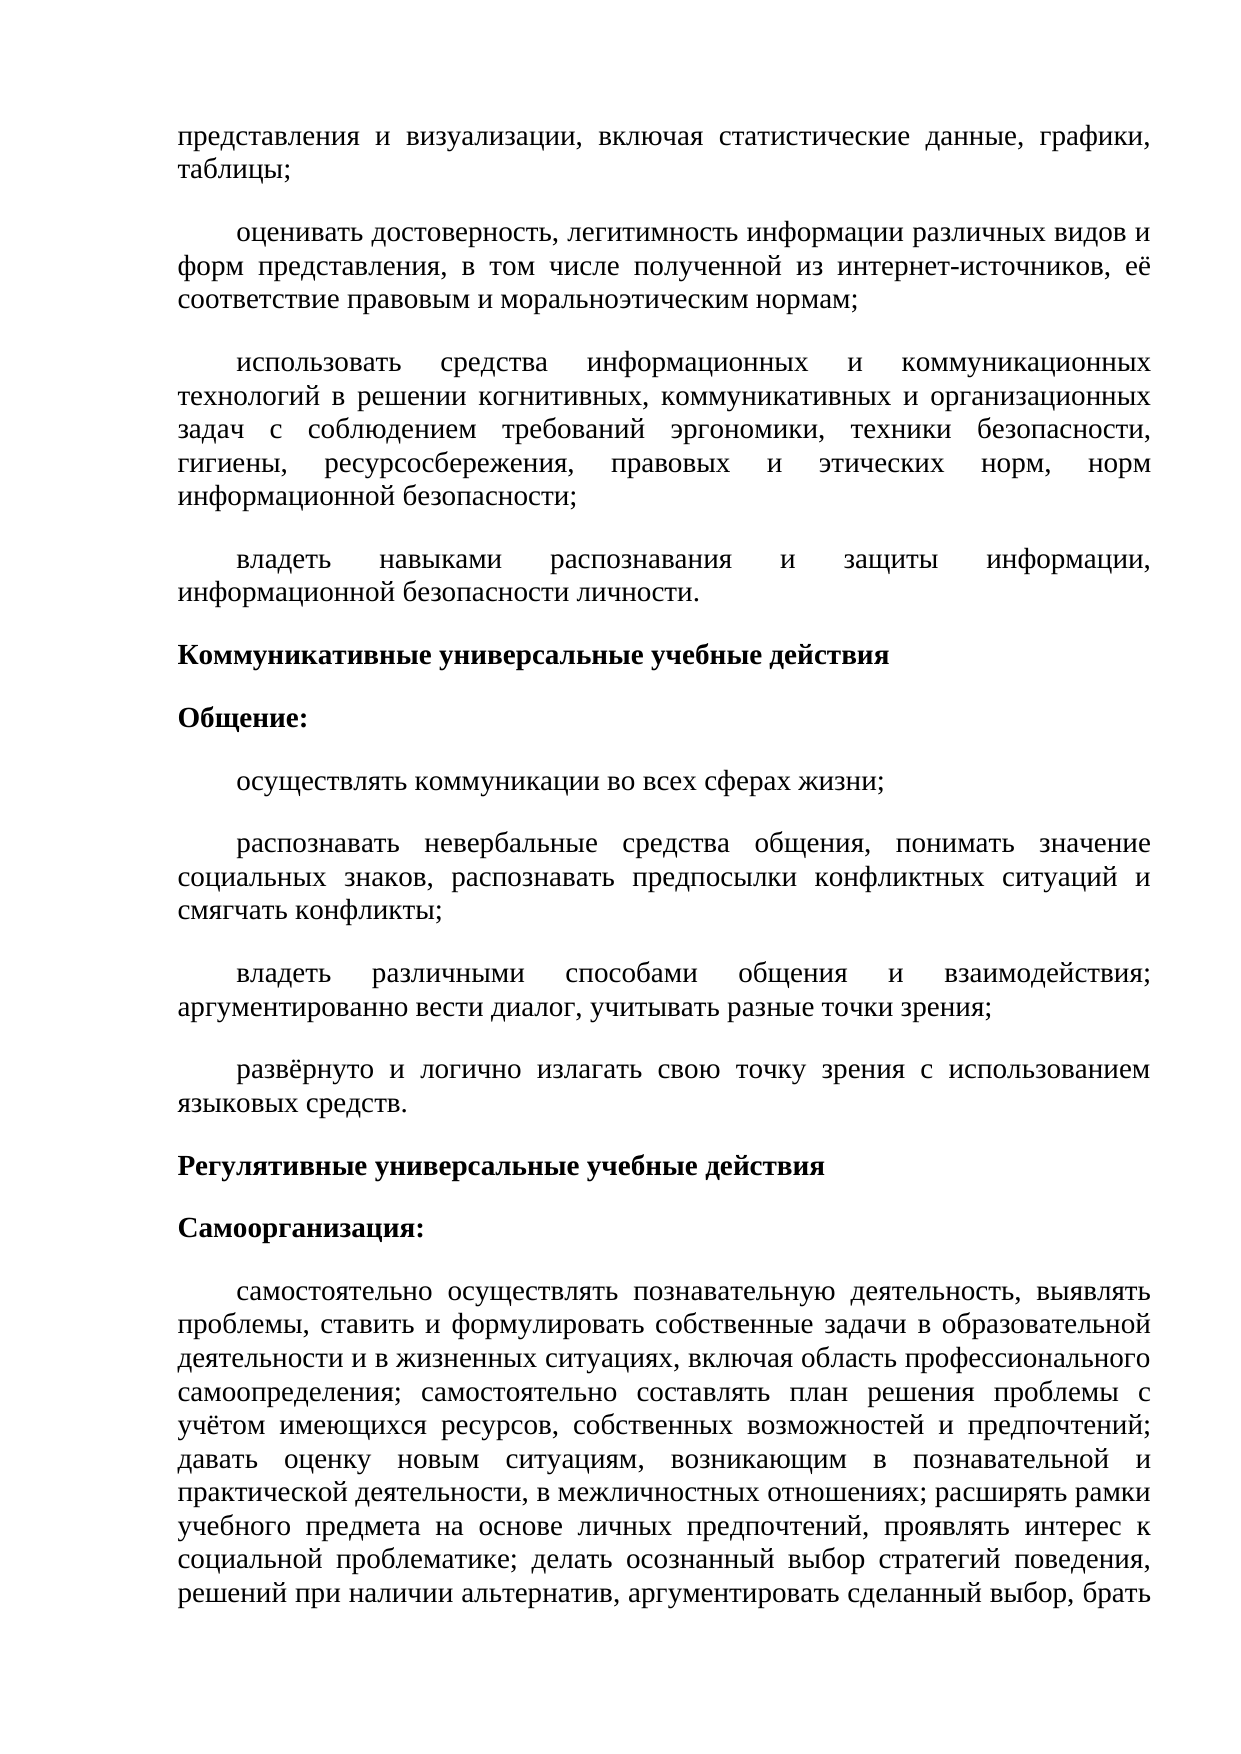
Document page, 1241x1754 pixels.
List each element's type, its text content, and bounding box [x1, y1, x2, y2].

text Общение: [177, 700, 1152, 733]
text осуществлять коммуникации во всех сферах жизни; [177, 763, 1152, 796]
text развёрнуто и логично излагать свою точку зрения с использованием языковых средств. [177, 1051, 1152, 1118]
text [177, 118, 1152, 185]
text Самоорганизация: [177, 1210, 1152, 1244]
text оценивать достоверность, легитимность информации различных видов и форм представления, в том числе полученной из интернет-источников, её соответствие правовым и моральноэтическим нормам; [177, 214, 1152, 315]
text использовать средства информационных и коммуникационных технологий в решении когнитивных, коммуникативных и организационных задач с соблюдением требований эргономики, техники безопасности, гигиены, ресурсосбережения, правовых и этических норм, норм информационной безопасности; [177, 344, 1152, 512]
text распознавать невербальные средства общения, понимать значение социальных знаков, распознавать предпосылки конфликтных ситуаций и смягчать конфликты; [177, 825, 1152, 926]
text Регулятивные универсальные учебные действия [177, 1148, 1152, 1181]
text владеть различными способами общения и взаимодействия; аргументированно вести диалог, учитывать разные точки зрения; [177, 955, 1152, 1022]
text Коммуникативные универсальные учебные действия [177, 637, 1152, 671]
text владеть навыками распознавания и защиты информации, информационной безопасности личности. [177, 541, 1152, 608]
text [177, 1273, 1152, 1608]
